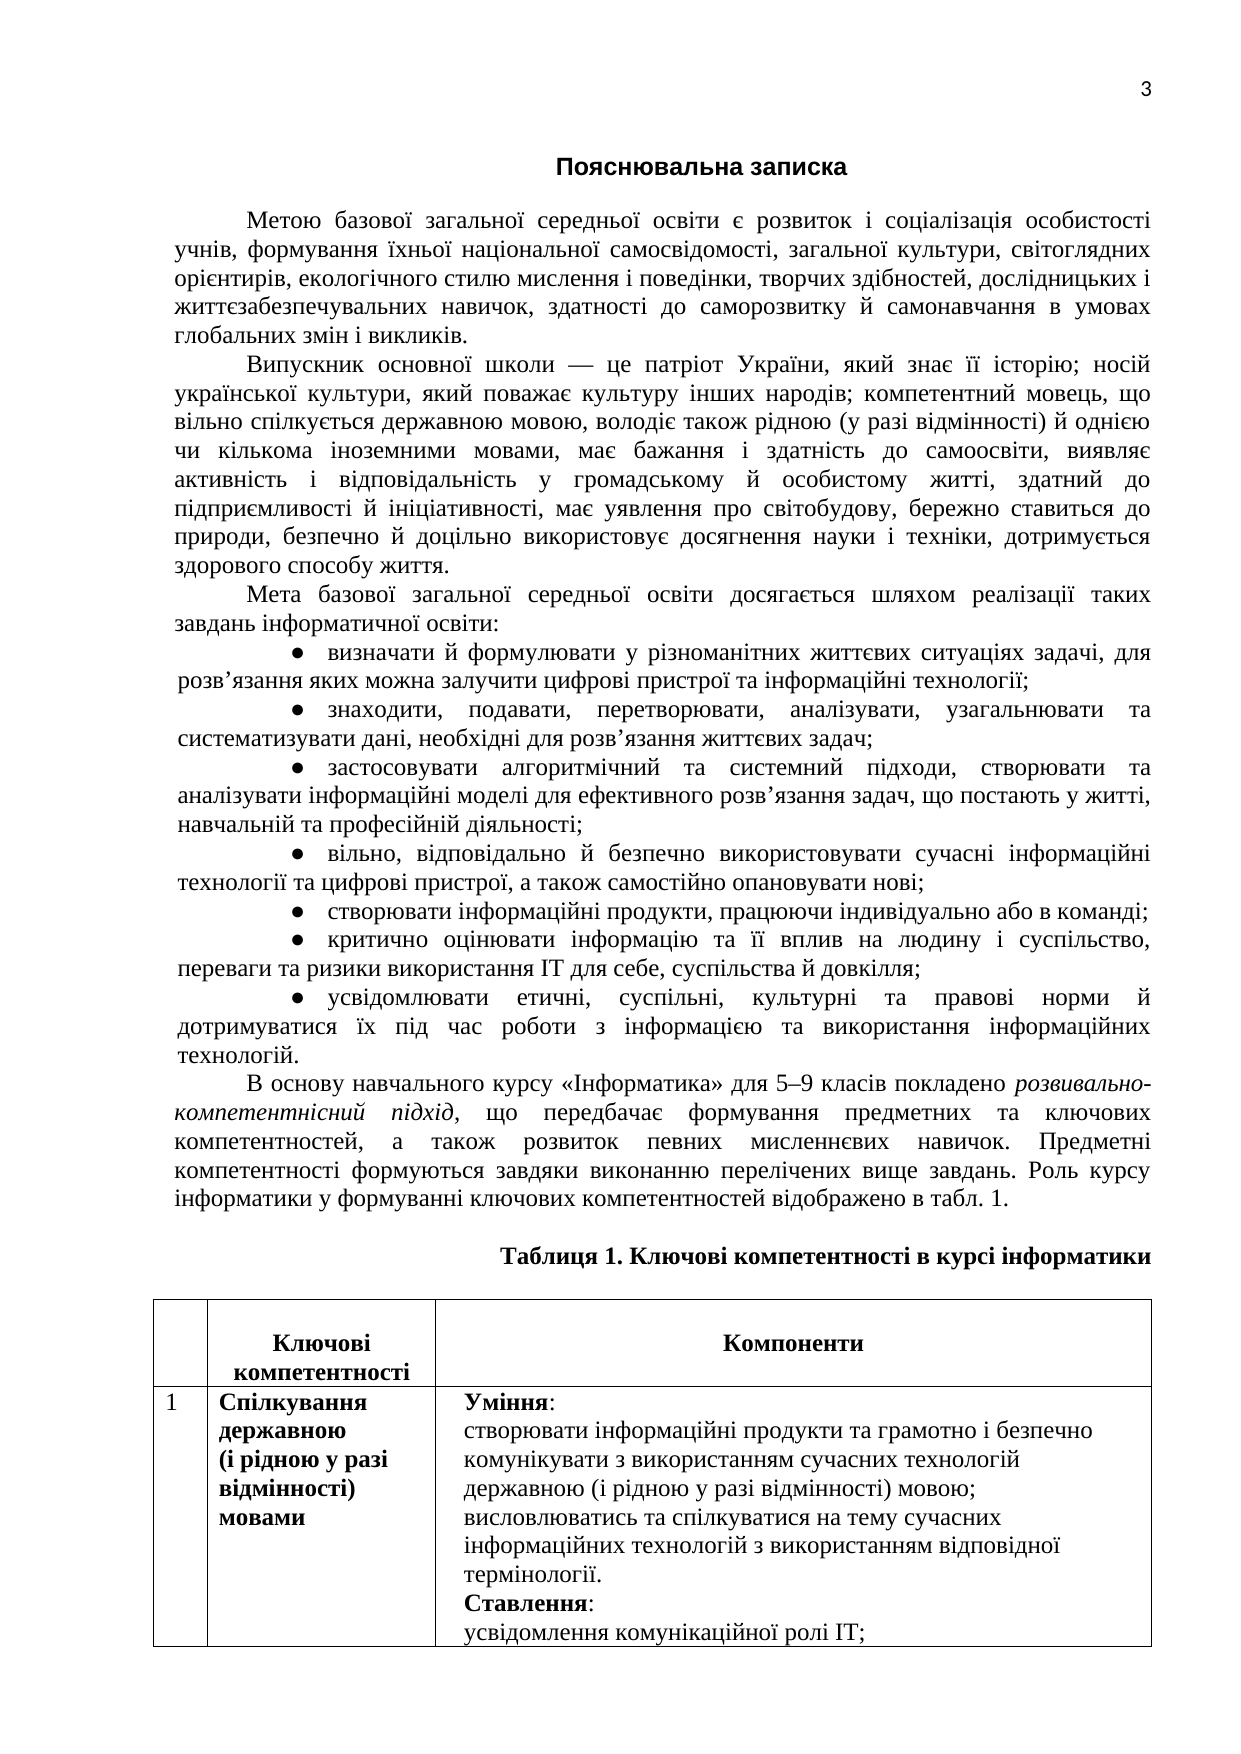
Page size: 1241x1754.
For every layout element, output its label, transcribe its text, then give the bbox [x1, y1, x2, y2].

text Метою базової загальної середньої освіти є розвиток і соціалізація особистості учнів, формування їхньої національної самосвідомості, загальної культури, світоглядних орієнтирів, екологічного стилю мислення і поведінки, творчих здібностей, дослідницьких і життєзабезпечувальних навичок, здатності до саморозвитку й самонавчання в умовах глобальних змін і викликів. [174, 205, 1152, 349]
list визначати й формулювати у різноманітних життєвих ситуаціях задачі, для розв’язання яких можна залучити цифрові пристрої та інформаційні технології; [177, 636, 1152, 694]
table_header Ключові компетентності [208, 1300, 435, 1386]
text Випускник основної школи — це патріот України, який знає її історію; носій української культури, який поважає культуру інших народів; компетентний мовець, що вільно спілкується державною мовою, володіє також рідною (у разі відмінності) й однією чи кількома іноземними мовами, має бажання і здатність до самоосвіти, виявляє активність і відповідальність у громадському й особистому житті, здатний до підприємливості й ініціативності, має уявлення про світобудову, бережно ставиться до природи, безпечно й доцільно використовує досягнення науки і техніки, дотримується здорового способу життя. [174, 349, 1152, 579]
text Мета базової загальної середньої освіти досягається шляхом реалізації таких завдань інформатичної освіти: [174, 579, 1152, 636]
list критично оцінювати інформацію та її вплив на людину і суспільство, переваги та ризики використання ІТ для себе, суспільства й довкілля; [177, 924, 1152, 982]
list створювати інформаційні продукти, працюючи індивідуально або в команді; [177, 896, 1152, 924]
table_header [154, 1300, 207, 1386]
list вільно, відповідально й безпечно використовувати сучасні інформаційні технології та цифрові пристрої, а також самостійно опановувати нові; [177, 838, 1152, 896]
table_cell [436, 1387, 1151, 1646]
subtitle Пояснювальна записка [251, 151, 1152, 180]
text Таблиця 1. Ключові компетентності в курсі інформатики [174, 1241, 1152, 1270]
table_header Компоненти [436, 1300, 1151, 1386]
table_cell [208, 1387, 435, 1646]
list знаходити, подавати, перетворювати, аналізувати, узагальнювати та систематизувати дані, необхідні для розв’язання життєвих задач; [177, 694, 1152, 752]
table_cell 1 [154, 1387, 207, 1646]
list застосовувати алгоритмічний та системний підходи, створювати та аналізувати інформаційні моделі для ефективного розв’язання задач, що постають у житті, навчальній та професійній діяльності; [177, 752, 1152, 838]
text В основу навчального курсу «Інформатика» для 5–9 класів покладено розвивально-компетентнісний підхід, що передбачає формування предметних та ключових компетентностей, а також розвиток певних мисленнєвих навичок. Предметні компетентності формуються завдяки виконанню перелічених вище завдань. Роль курсу інформатики у формуванні ключових компетентностей відображено в табл. 1. [174, 1068, 1152, 1212]
list усвідомлювати етичні, суспільні, культурні та правові норми й дотримуватися їх під час роботи з інформацією та використання інформаційних технологій. [177, 982, 1152, 1068]
